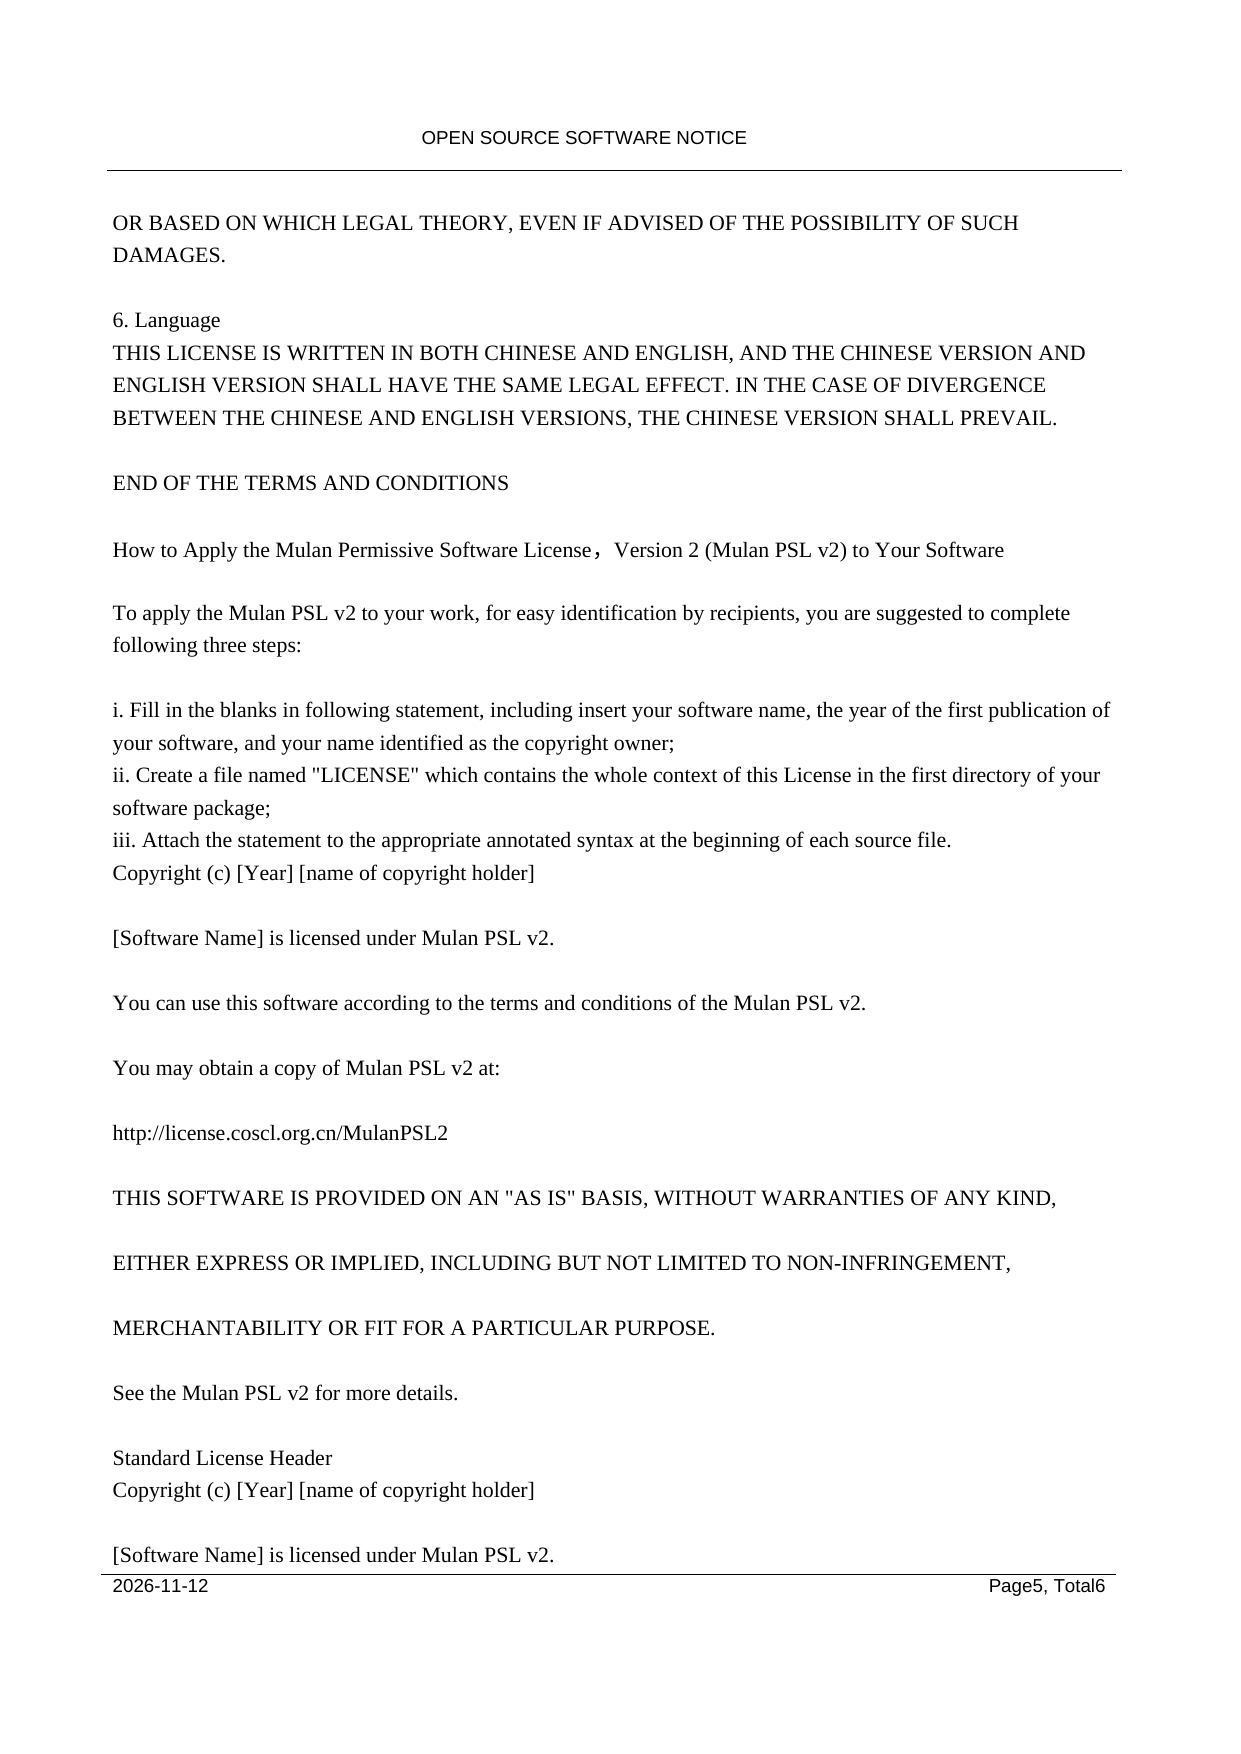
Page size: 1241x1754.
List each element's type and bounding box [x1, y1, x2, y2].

text [112, 206, 1128, 1571]
